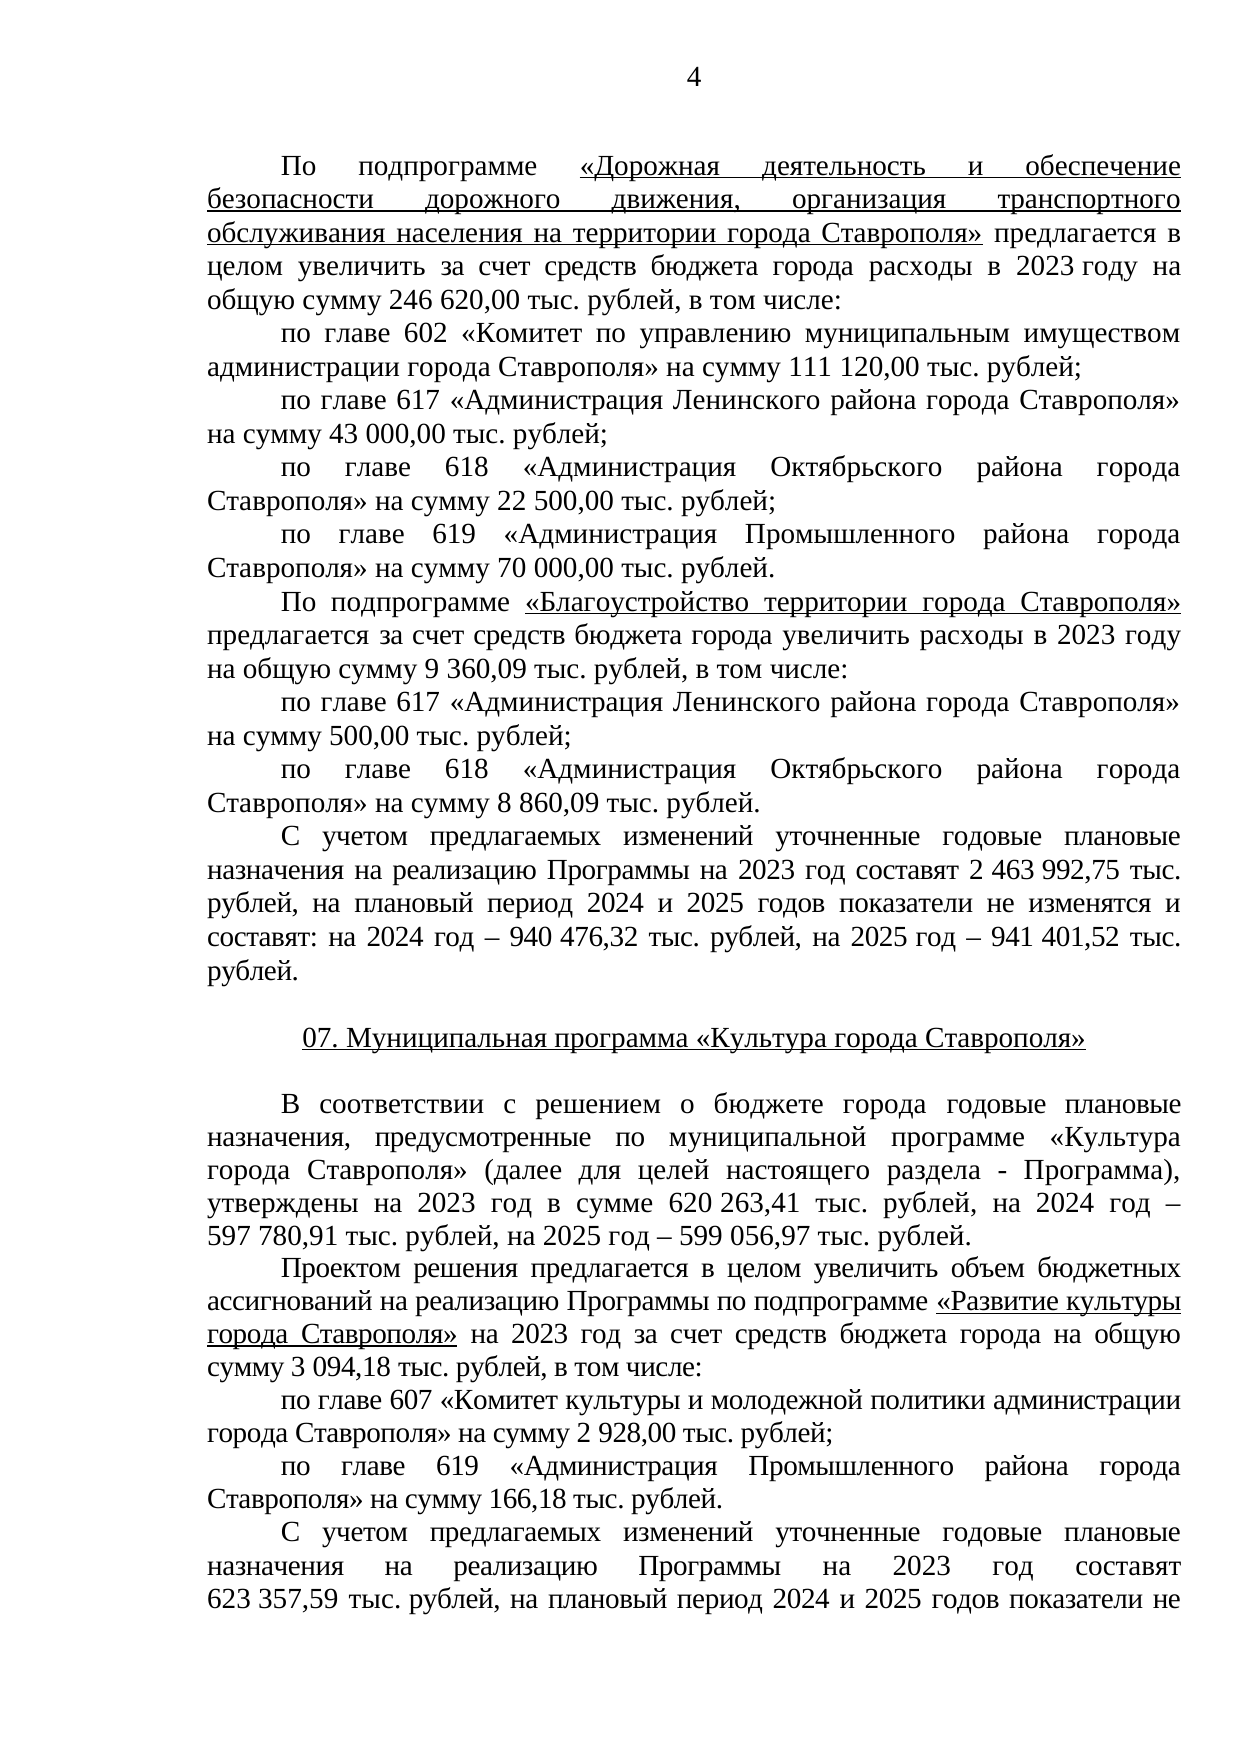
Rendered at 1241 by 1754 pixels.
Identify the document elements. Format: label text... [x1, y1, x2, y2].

text Проектом решения предлагается в целом увеличить объем бюджетных ассигнований на реализацию Программы по подпрограмме «Развитие культуры города Ставрополя» на 2023 год за счет средств бюджета города на общую сумму 3 094,18 тыс. рублей, в том числе: [207, 1251, 1181, 1383]
text по главе 618 «Администрация Октябрьского района города Ставрополя» на сумму 8 860,09 тыс. рублей. [207, 751, 1181, 818]
text С учетом предлагаемых изменений уточненные годовые плановые назначения на реализацию Программы на 2023 год составят 2 463 992,75 тыс. рублей, на плановый период 2024 и 2025 годов показатели не изменятся и составят: на 2024 год – 940 476,32 тыс. рублей, на 2025 год – 941 401,52 тыс. рублей. [207, 818, 1181, 986]
text по главе 619 «Администрация Промышленного района города Ставрополя» на сумму 70 000,00 тыс. рублей. [207, 517, 1181, 584]
text по главе 602 «Комитет по управлению муниципальным имуществом администрации города Ставрополя» на сумму 111 120,00 тыс. рублей; [207, 315, 1181, 382]
text по главе 618 «Администрация Октябрьского района города Ставрополя» на сумму 22 500,00 тыс. рублей; [207, 449, 1181, 517]
text по главе 607 «Комитет культуры и молодежной политики администрации города Ставрополя» на сумму 2 928,00 тыс. рублей; [207, 1383, 1181, 1449]
text 07. Муниципальная программа «Культура города Ставрополя» [207, 1020, 1181, 1053]
text В соответствии с решением о бюджете города годовые плановые назначения, предусмотренные по муниципальной программе «Культура города Ставрополя» (далее для целей настоящего раздела - Программа), утверждены на 2023 год в сумме 620 263,41 тыс. рублей, на 2024 год – 597 780,91 тыс. рублей, на 2025 год – 599 056,97 тыс. рублей. [207, 1087, 1181, 1251]
text по главе 617 «Администрация Ленинского района города Ставрополя» на сумму 500,00 тыс. рублей; [207, 684, 1181, 751]
text По подпрограмме «Дорожная деятельность и обеспечение безопасности дорожного движения, организация транспортного обслуживания населения на территории города Ставрополя» предлагается в целом увеличить за счет средств бюджета города расходы в 2023 году на общую сумму 246 620,00 тыс. рублей, в том числе: [207, 148, 1181, 210]
text По подпрограмме «Благоустройство территории города Ставрополя» предлагается за счет средств бюджета города увеличить расходы в 2023 году на общую сумму 9 360,09 тыс. рублей, в том числе: [207, 584, 1181, 684]
text по главе 619 «Администрация Промышленного района города Ставрополя» на сумму 166,18 тыс. рублей. [207, 1449, 1181, 1514]
text По подпрограмме «Дорожная деятельность и обеспечение безопасности дорожного движения, организация транспортного обслуживания населения на территории города Ставрополя» предлагается в целом увеличить за счет средств бюджета города расходы в 2023 году на общую сумму 246 620,00 тыс. рублей, в том числе: [207, 212, 1181, 315]
text по главе 617 «Администрация Ленинского района города Ставрополя» на сумму 43 000,00 тыс. рублей; [207, 382, 1181, 449]
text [207, 1514, 1181, 1615]
